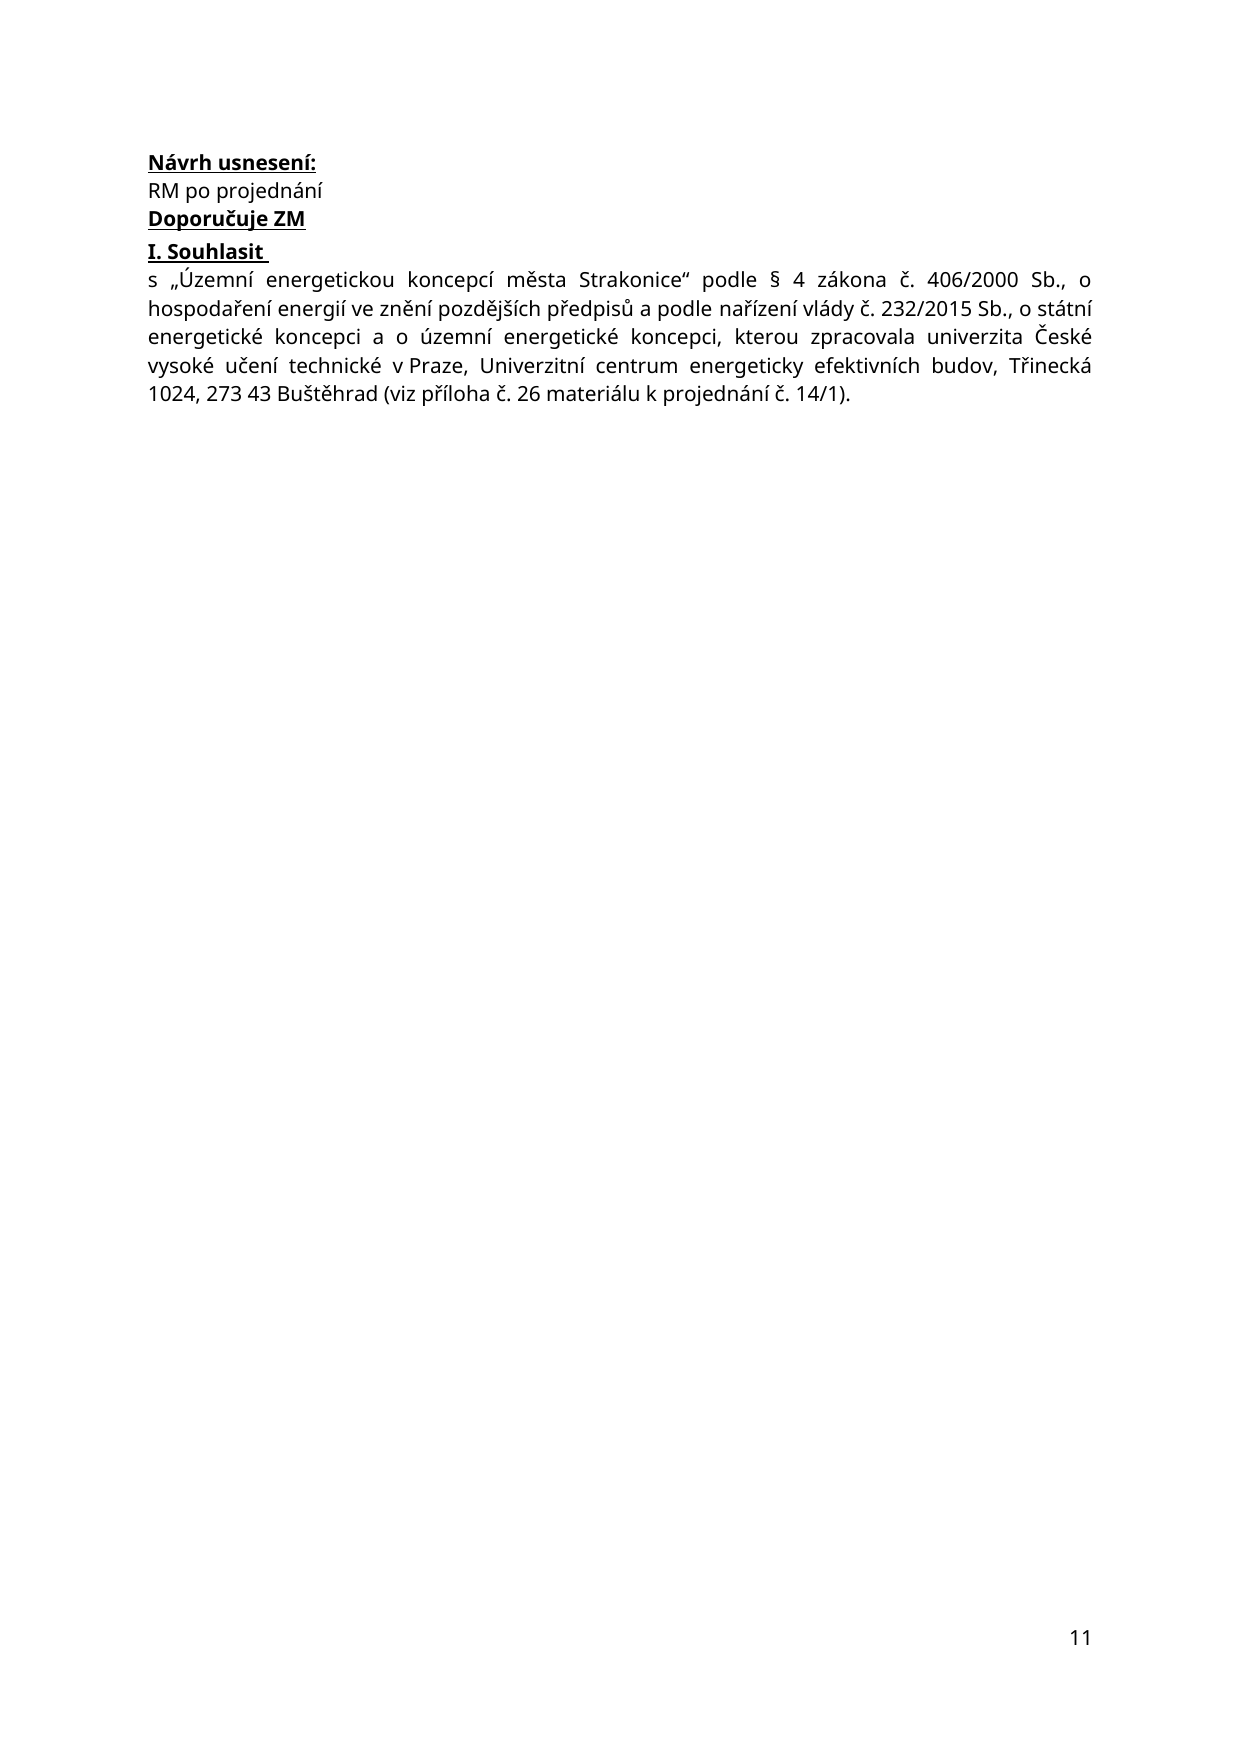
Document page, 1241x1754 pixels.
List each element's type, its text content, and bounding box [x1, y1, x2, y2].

text RM po projednání [148, 176, 1093, 204]
text Doporučuje ZM [148, 204, 1093, 233]
text s „Územní energetickou koncepcí města Strakonice“ podle § 4 zákona č. 406/2000 Sb., o hospodaření energií ve znění pozdějších předpisů a podle nařízení vlády č. 232/2015 Sb., o státní energetické koncepci a o územní energetické koncepci, kterou zpracovala univerzita České vysoké učení technické v Praze, Univerzitní centrum energeticky efektivních budov, Třinecká 1024, 273 43 Buštěhrad (viz příloha č. 26 materiálu k projednání č. 14/1). [148, 266, 1093, 408]
subtitle I. Souhlasit [148, 237, 1093, 266]
text Návrh usnesení: [148, 148, 1093, 176]
